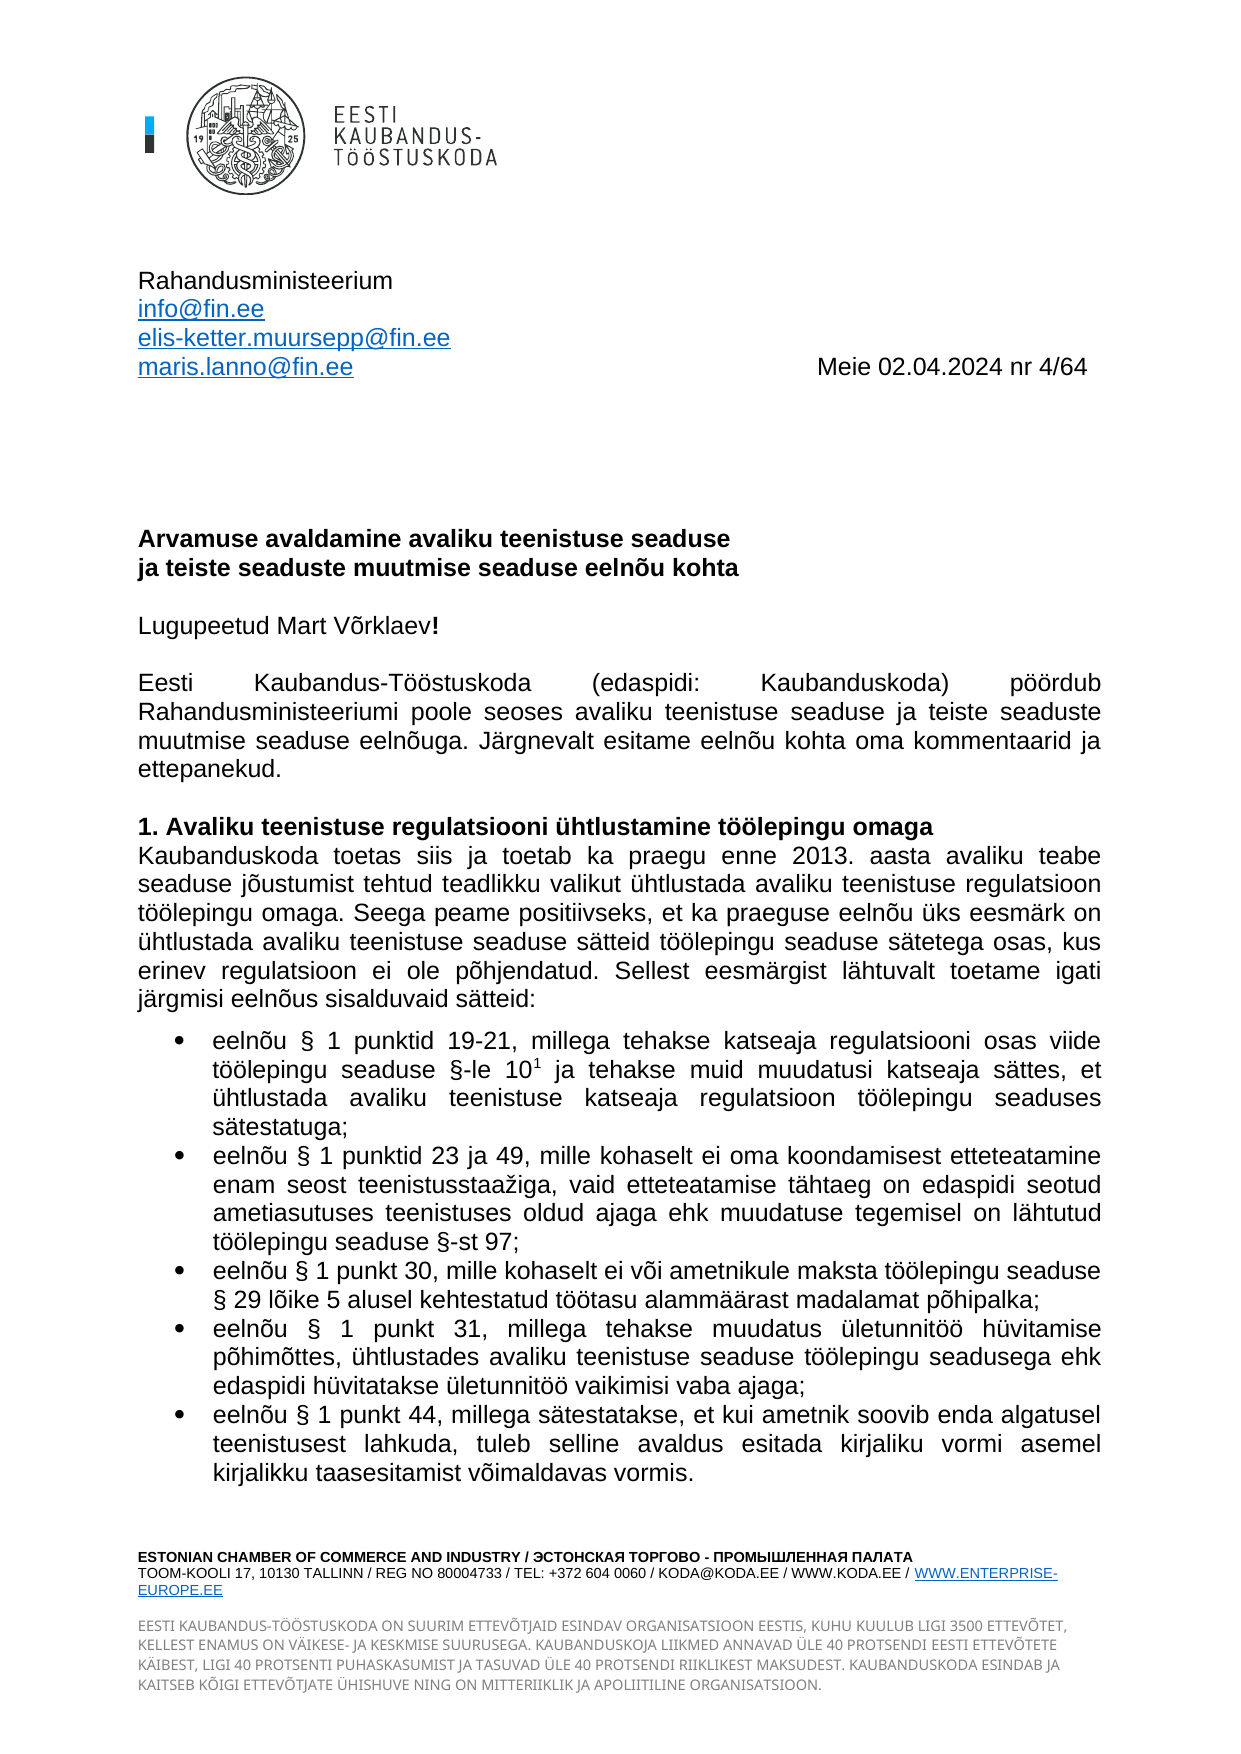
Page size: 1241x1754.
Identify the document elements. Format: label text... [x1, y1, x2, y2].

text Eesti Kaubandus-Tööstuskoda (edaspidi: Kaubanduskoda) pöördub Rahandusministeeriumi poole seoses avaliku teenistuse seaduse ja teiste seaduste muutmise seaduse eelnõuga. Järgnevalt esitame eelnõu kohta oma kommentaarid ja ettepanekud. [138, 668, 1103, 783]
text Arvamuse avaldamine avaliku teenistuse seaduse [138, 524, 1103, 553]
text elis-ketter.muursepp@fin.ee [138, 323, 1103, 352]
text maris.lanno@fin.ee Meie 02.04.2024 nr 4/64 [138, 352, 1103, 381]
text info@fin.ee [138, 294, 1103, 323]
list eelnõu § 1 punkt 30, mille kohaselt ei või ametnikule maksta töölepingu seaduse § 29 lõike 5 alusel kehtestatud töötasu alammäärast madalamat põhipalka; [175, 1256, 1103, 1313]
list eelnõu § 1 punkt 44, millega sätestatakse, et kui ametnik soovib enda algatusel teenistusest lahkuda, tuleb selline avaldus esitada kirjaliku vormi asemel kirjalikku taasesitamist võimaldavas vormis. [175, 1400, 1103, 1486]
text ja teiste seaduste muutmise seaduse eelnõu kohta [138, 553, 1103, 582]
list eelnõu § 1 punktid 23 ja 49, mille kohaselt ei oma koondamisest etteteatamine enam seost teenistusstaažiga, vaid etteteatamise tähtaeg on edaspidi seotud ametiasutuses teenistuses oldud ajaga ehk muudatuse tegemisel on lähtutud töölepingu seaduse §-st 97; [175, 1141, 1103, 1256]
list eelnõu § 1 punkt 31, millega tehakse muudatus ületunnitöö hüvitamise põhimõttes, ühtlustades avaliku teenistuse seaduse töölepingu seadusega ehk edaspidi hüvitatakse ületunnitöö vaikimisi vaba ajaga; [175, 1313, 1103, 1400]
text Rahandusministeerium [138, 266, 1103, 294]
text 1. Avaliku teenistuse regulatsiooni ühtlustamine töölepingu omaga [138, 812, 1103, 841]
text Lugupeetud Mart Võrklaev! [138, 611, 1103, 639]
list eelnõu § 1 punktid 19-21, millega tehakse katseaja regulatsiooni osas viide töölepingu seaduse §-le 101 ja tehakse muid muudatusi katseaja sättes, et ühtlustada avaliku teenistuse katseaja regulatsioon töölepingu seaduses sätestatuga; [175, 1026, 1103, 1141]
text Kaubanduskoda toetas siis ja toetab ka praegu enne 2013. aasta avaliku teabe seaduse jõustumist tehtud teadlikku valikut ühtlustada avaliku teenistuse regulatsioon töölepingu omaga. Seega peame positiivseks, et ka praeguse eelnõu üks eesmärk on ühtlustada avaliku teenistuse seaduse sätteid töölepingu seaduse sätetega osas, kus erinev regulatsioon ei ole põhjendatud. Sellest eesmärgist lähtuvalt toetame igati järgmisi eelnõus sisalduvaid sätteid: [138, 841, 1103, 1013]
